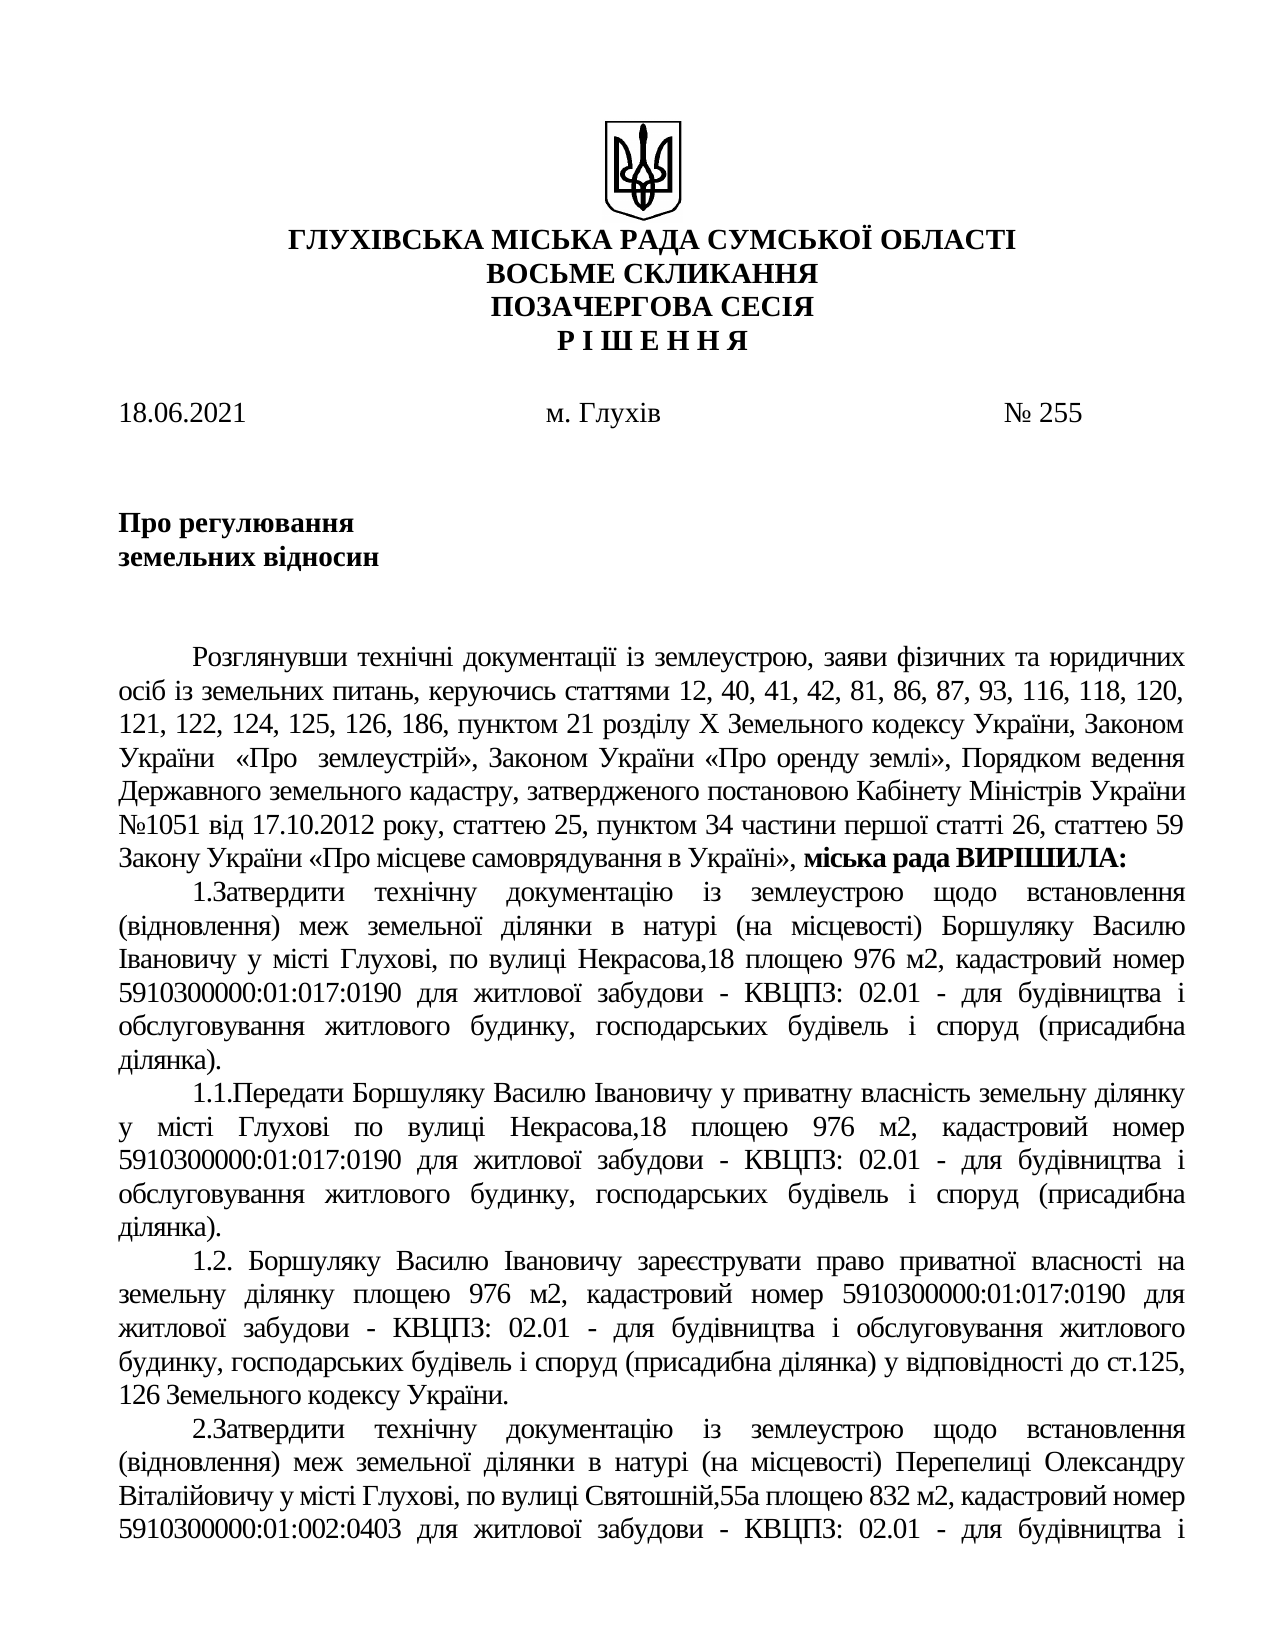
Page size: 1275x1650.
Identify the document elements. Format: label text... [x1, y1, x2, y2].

text Глухівська міська рада Сумської області [118, 117, 1186, 256]
text ВОСЬМЕ СКЛИКАННЯ [118, 256, 1186, 289]
picture [602, 119, 684, 223]
text земельних відносин [118, 539, 1186, 572]
text Розглянувши технічні документації із землеустрою, заяви фізичних та юридичних осіб із земельних питань, керуючись статтями 12, 40, 41, 42, 81, 86, 87, 93, 116, 118, 120, 121, 122, 124, 125, 126, 186, пунктом 21 розділу Х Земельного кодексу України, Законом України «Про землеустрій», Законом України «Про оренду землі», Порядком ведення Державного земельного кадастру, затвердженого постановою Кабінету Міністрів України №1051 від 17.10.2012 року, статтею 25, пунктом 34 частини першої статті 26, статтею 59 Закону України «Про місцеве самоврядування в Україні», міська рада ВИРІШИЛА: [118, 639, 1186, 874]
text Р І Ш Е Н Н Я [118, 323, 1186, 357]
text Про регулювання [118, 505, 1186, 539]
text 18.06.2021 м. Глухів № 255 [118, 395, 1186, 428]
text 1.2. Боршуляку Василю Івановичу зареєструвати право приватної власності на земельну ділянку площею 976 м2, кадастровий номер 5910300000:01:017:0190 для житлової забудови - КВЦПЗ: 02.01 - для будівництва і обслуговування житлового будинку, господарських будівель і споруд (присадибна ділянка) у відповідності до ст.125, 126 Земельного кодексу України. [118, 1243, 1186, 1411]
text 1.1.Передати Боршуляку Василю Івановичу у приватну власність земельну ділянку у місті Глухові по вулиці Некрасова,18 площею 976 м2, кадастровий номер 5910300000:01:017:0190 для житлової забудови - КВЦПЗ: 02.01 - для будівництва і обслуговування житлового будинку, господарських будівель і споруд (присадибна ділянка). [118, 1075, 1186, 1243]
text ПОЗАЧЕРГОВА СЕСІЯ [118, 289, 1186, 323]
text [118, 1411, 1186, 1545]
text 1.Затвердити технічну документацію із землеустрою щодо встановлення (відновлення) меж земельної ділянки в натурі (на місцевості) Боршуляку Василю Івановичу у місті Глухові, по вулиці Некрасова,18 площею 976 м2, кадастровий номер 5910300000:01:017:0190 для житлової забудови - КВЦПЗ: 02.01 - для будівництва і обслуговування житлового будинку, господарських будівель і споруд (присадибна ділянка). [118, 874, 1186, 1075]
